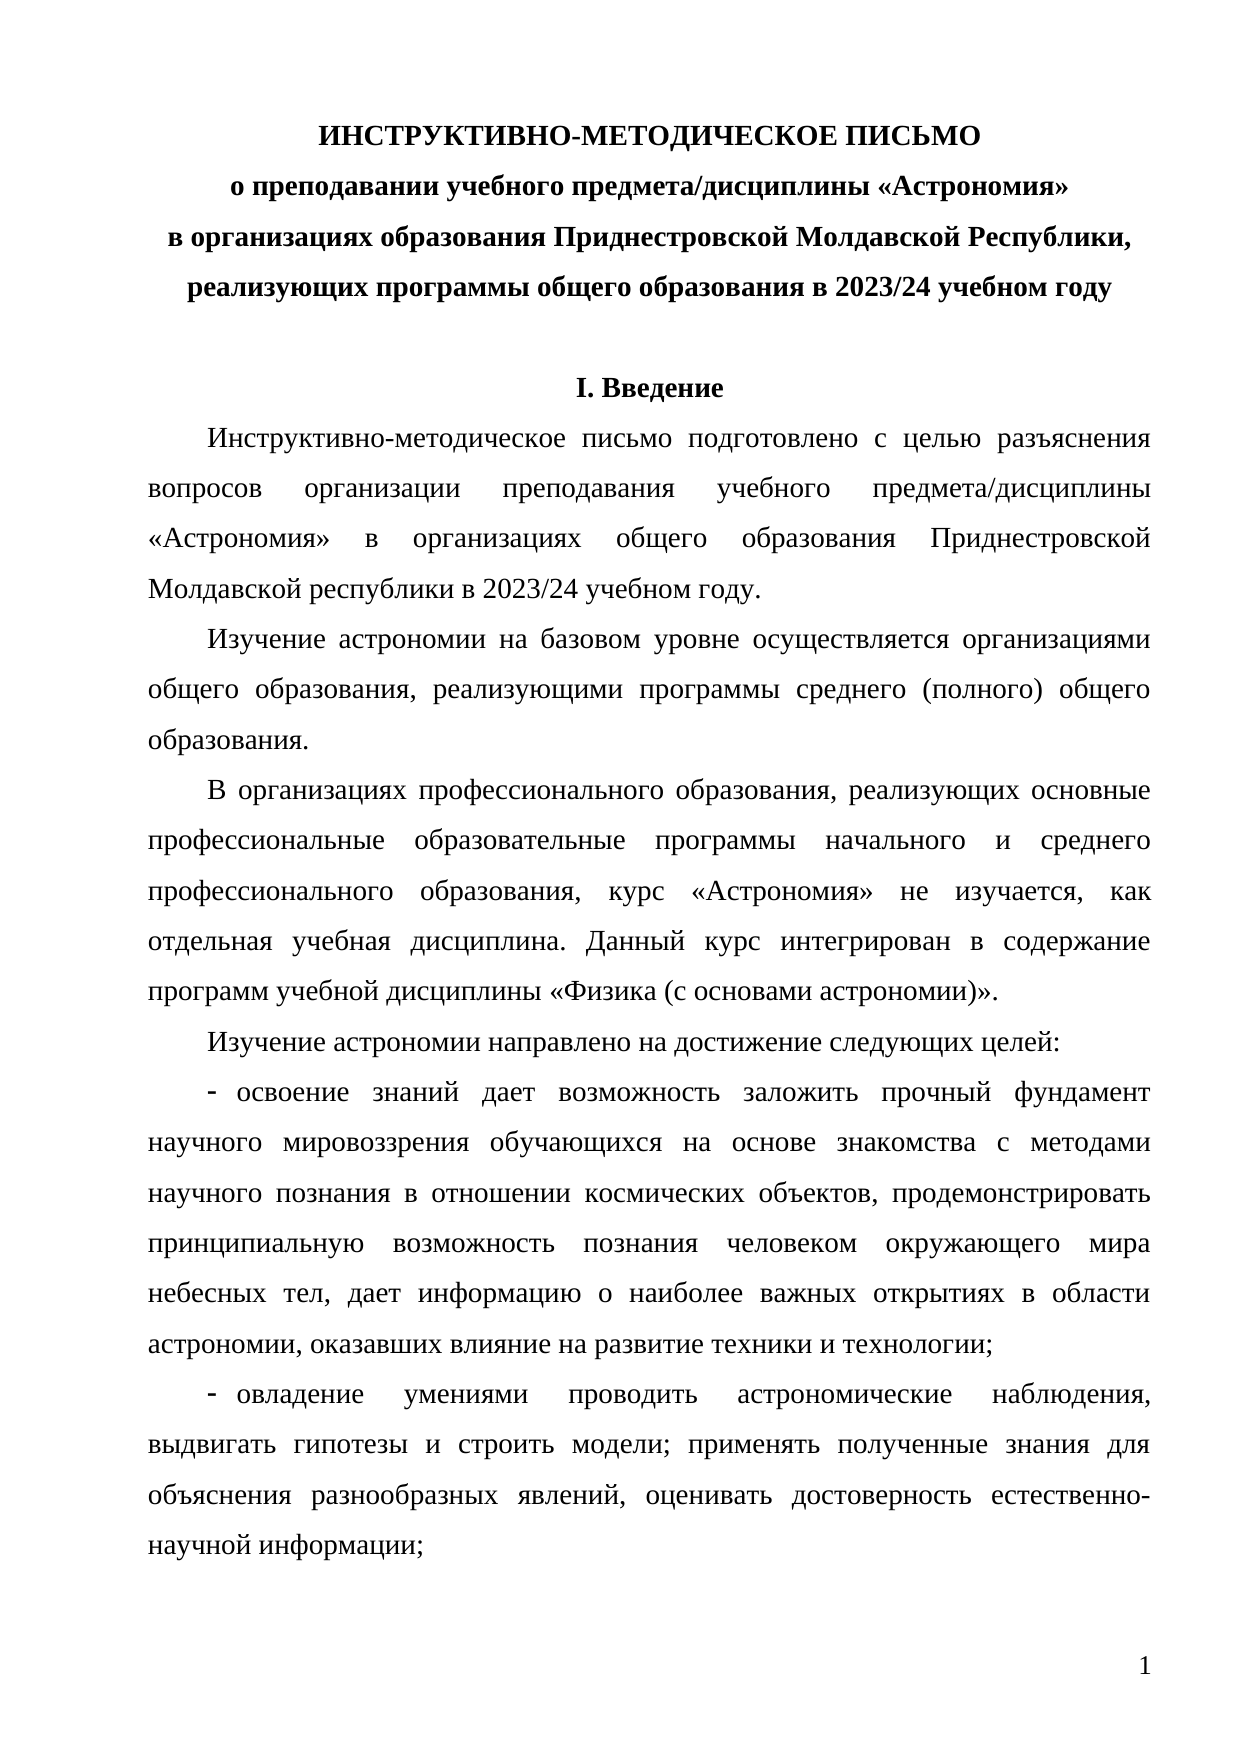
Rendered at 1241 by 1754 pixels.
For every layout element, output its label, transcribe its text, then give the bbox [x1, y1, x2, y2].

text Изучение астрономии на базовом уровне осуществляется организациями общего образования, реализующими программы среднего (полного) общего образования. [148, 621, 1152, 755]
text о преподавании учебного предмета/дисциплины «Астрономия» в организациях образования Приднестровской Молдавской Республики, реализующих программы общего образования в 2023/24 учебном году [148, 168, 1152, 303]
list В организациях профессионального образования, реализующих основные профессиональные образовательные программы начального и среднего профессионального образования, курс «Астрономия» не изучается, как отдельная учебная дисциплина. Данный курс интегрирован в содержание программ учебной дисциплины «Физика (с основами астрономии)». [148, 772, 1152, 1007]
list овладение умениями проводить астрономические наблюдения, выдвигать гипотезы и строить модели; применять полученные знания для объяснения разнообразных явлений, оценивать достоверность естественно-научной информации; [148, 1376, 1152, 1561]
list освоение знаний дает возможность заложить прочный фундамент научного мировоззрения обучающихся на основе знакомства с методами научного познания в отношении космических объектов, продемонстрировать принципиальную возможность познания человеком окружающего мира небесных тел, дает информацию о наиболее важных открытиях в области астрономии, оказавших влияние на развитие техники и технологии; [148, 1074, 1152, 1359]
text Инструктивно-методическое письмо подготовлено с целью разъяснения вопросов организации преподавания учебного предмета/дисциплины «Астрономия» в организациях общего образования Приднестровской Молдавской республики в 2023/24 учебном году. [148, 420, 1152, 604]
text ИНСТРУКТИВНО-МЕТОДИЧЕСКОЕ ПИСЬМО [148, 118, 1152, 152]
text Изучение астрономии направлено на достижение следующих целей: [148, 1024, 1152, 1057]
text I. Введение [148, 370, 1152, 403]
